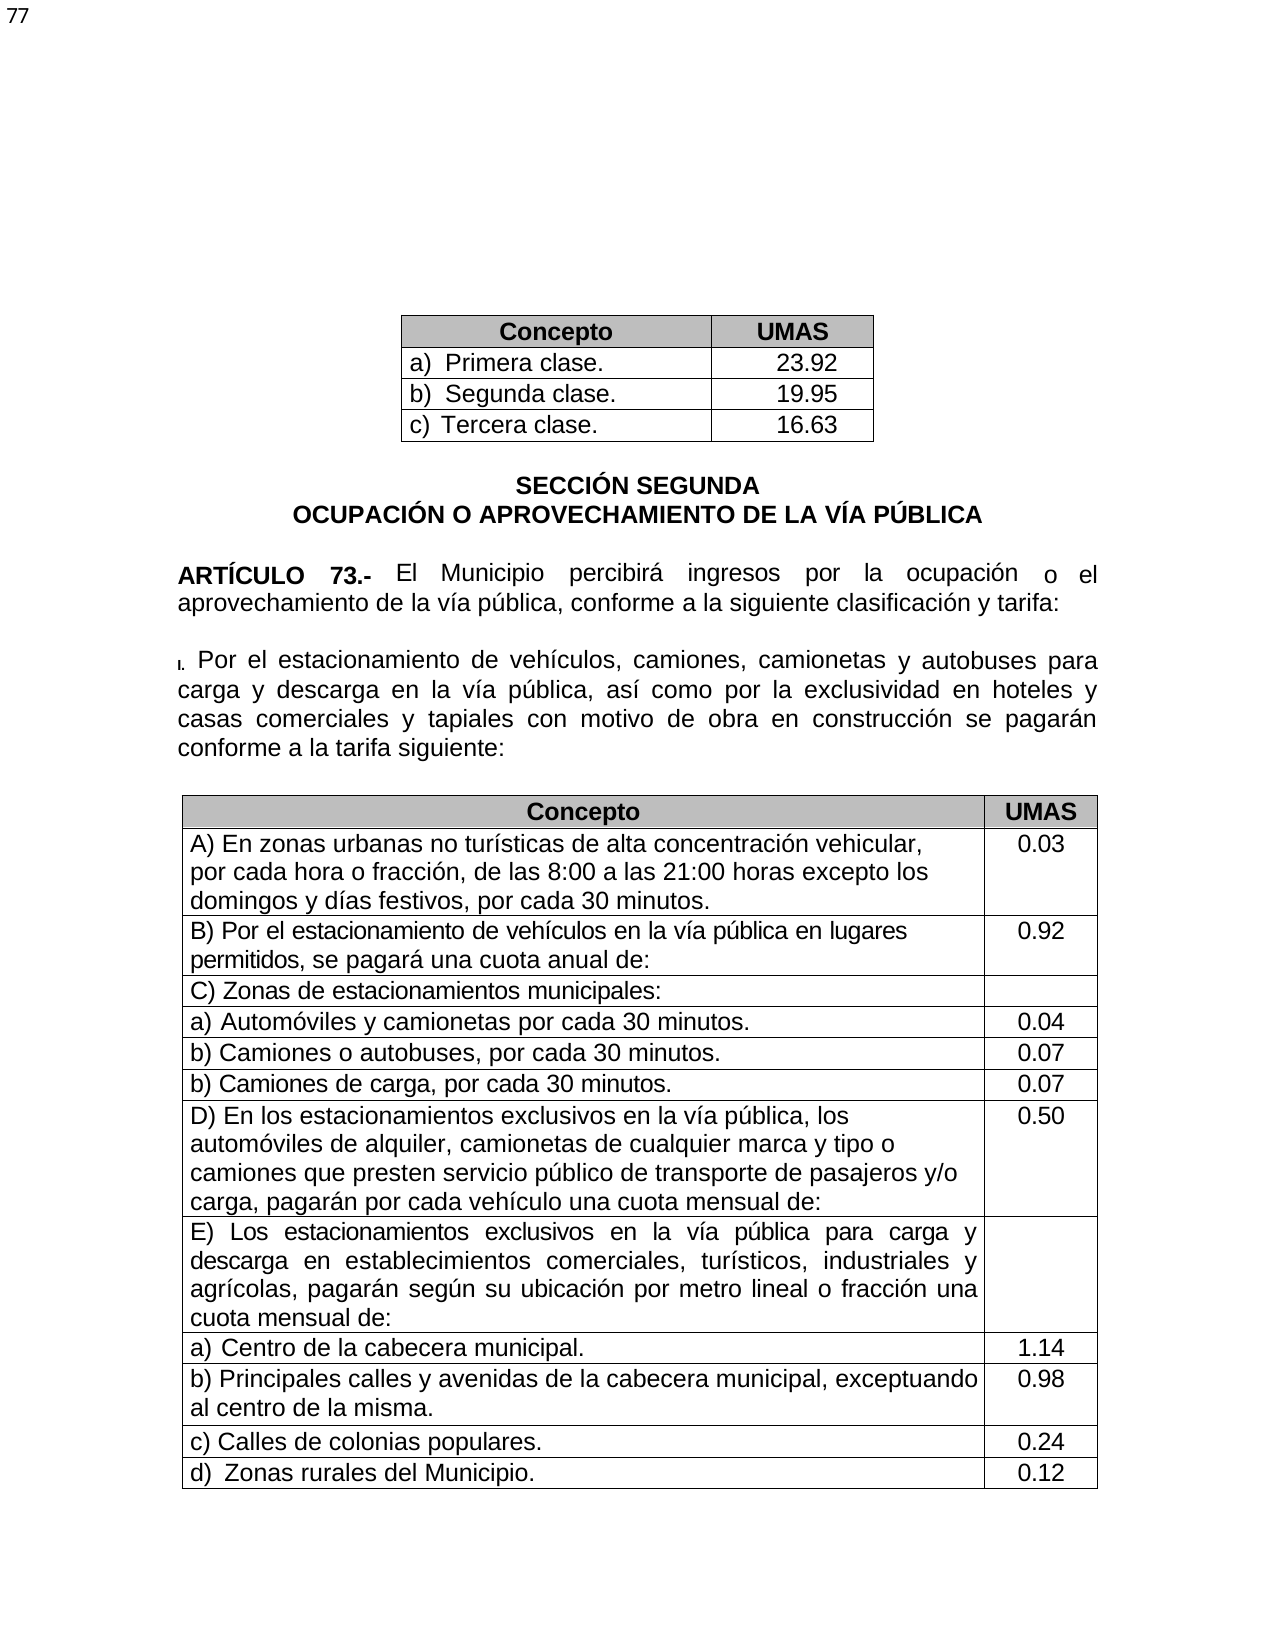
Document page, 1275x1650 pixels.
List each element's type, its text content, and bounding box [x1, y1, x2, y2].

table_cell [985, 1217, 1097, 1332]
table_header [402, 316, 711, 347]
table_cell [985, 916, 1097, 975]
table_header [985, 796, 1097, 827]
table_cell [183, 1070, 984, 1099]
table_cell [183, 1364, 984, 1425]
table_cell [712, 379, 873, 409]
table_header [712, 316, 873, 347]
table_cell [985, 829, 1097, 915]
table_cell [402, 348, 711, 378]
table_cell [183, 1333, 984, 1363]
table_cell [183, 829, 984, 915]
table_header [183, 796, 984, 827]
text SECCIÓN SEGUNDA [311, 471, 964, 500]
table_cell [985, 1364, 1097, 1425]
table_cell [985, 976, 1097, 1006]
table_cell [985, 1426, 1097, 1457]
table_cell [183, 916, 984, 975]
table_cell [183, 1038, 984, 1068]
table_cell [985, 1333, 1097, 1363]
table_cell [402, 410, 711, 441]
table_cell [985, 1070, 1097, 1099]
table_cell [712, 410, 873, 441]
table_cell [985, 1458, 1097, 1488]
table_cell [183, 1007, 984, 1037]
list Por el estacionamiento de vehículos, camiones, camionetas y autobuses para carga y descarga en la vía pública, así como por la exclusividad en hoteles y casas comerciales y tapiales con motivo de obra en construcción se pagarán conforme a la tarifa siguiente: [177, 645, 1098, 761]
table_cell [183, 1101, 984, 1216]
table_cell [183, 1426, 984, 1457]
text ARTÍCULO 73.- El Municipio percibirá ingresos por la ocupación o el aprovechamiento de la vía pública, conforme a la siguiente clasificación y tarifa: [177, 558, 1099, 616]
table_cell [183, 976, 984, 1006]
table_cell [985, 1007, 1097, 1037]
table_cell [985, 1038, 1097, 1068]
text OCUPACIÓN O APROVECHAMIENTO DE LA VÍA PÚBLICA [178, 500, 1097, 529]
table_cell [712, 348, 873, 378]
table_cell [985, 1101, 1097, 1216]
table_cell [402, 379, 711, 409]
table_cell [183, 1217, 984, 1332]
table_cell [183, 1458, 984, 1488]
